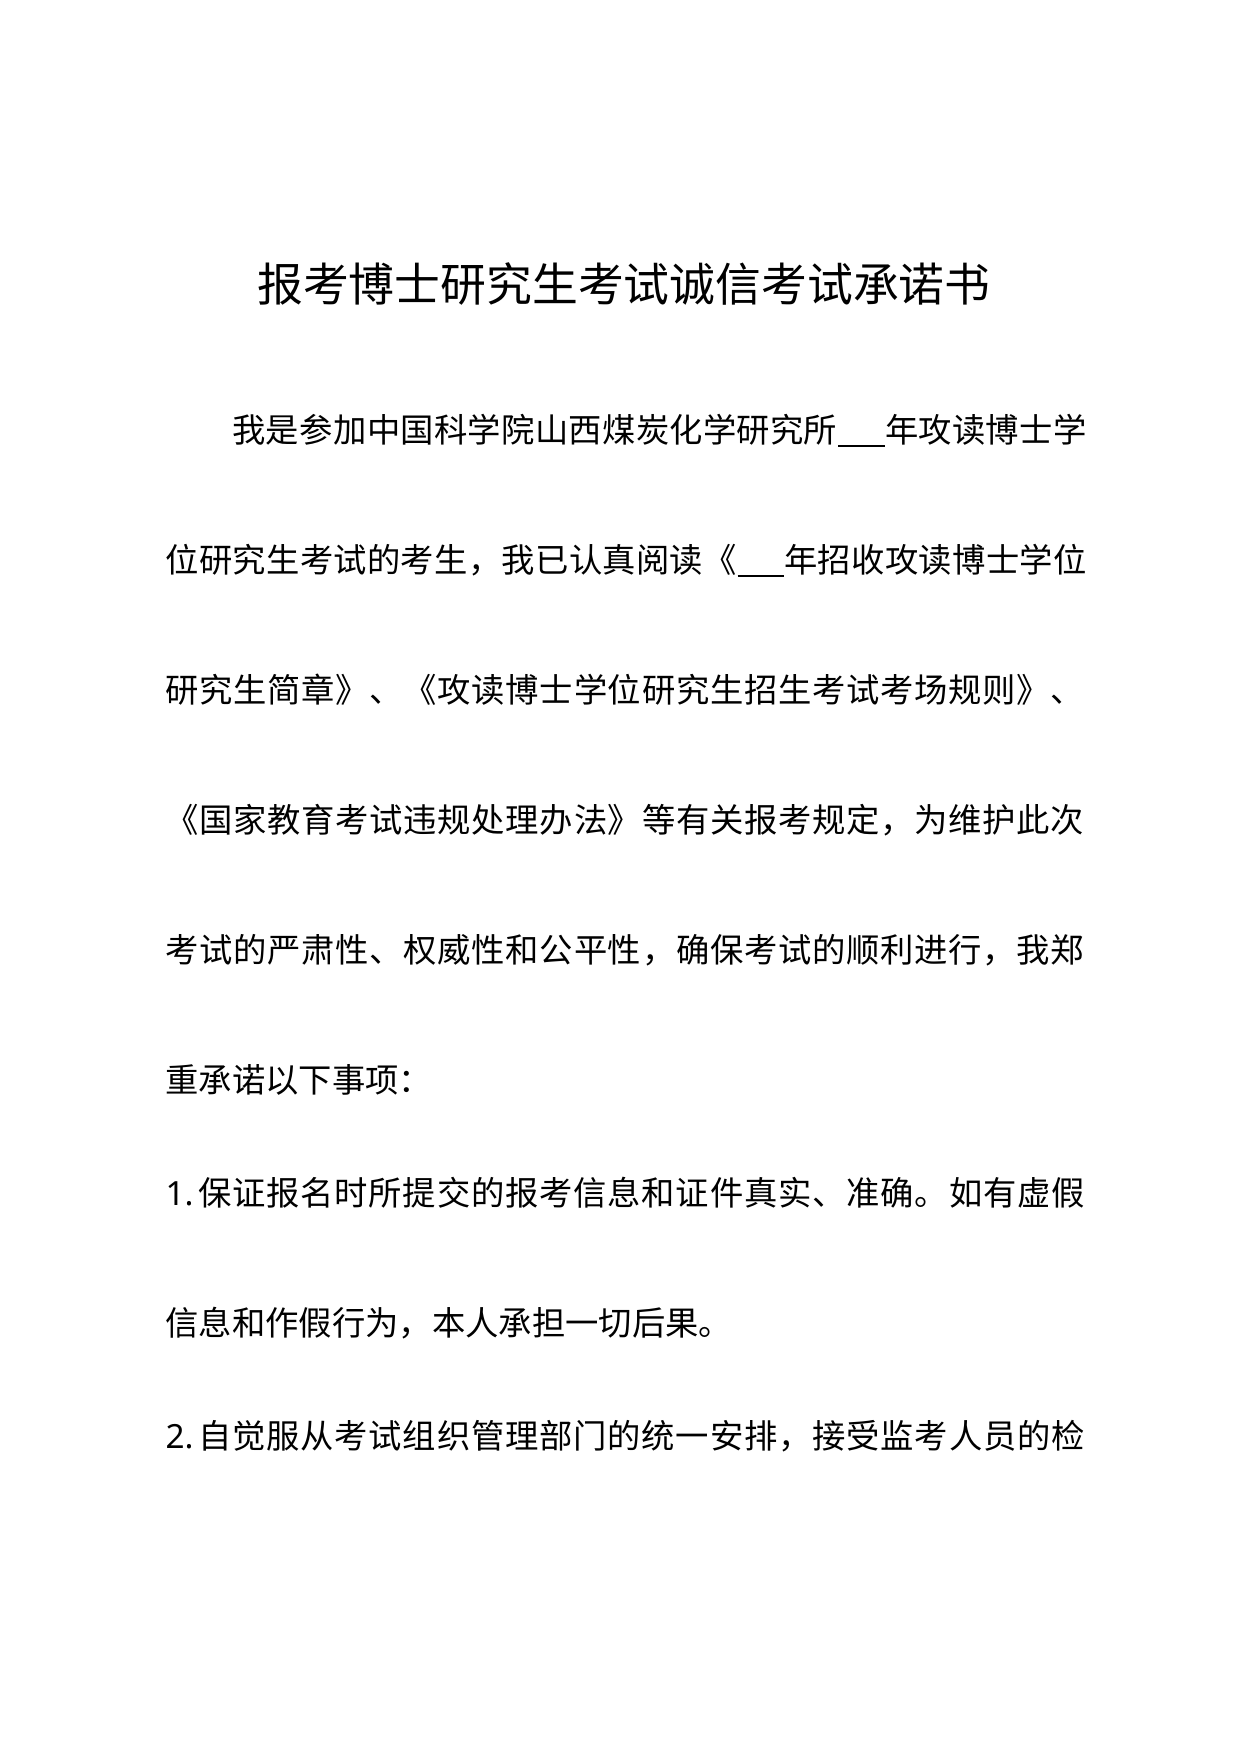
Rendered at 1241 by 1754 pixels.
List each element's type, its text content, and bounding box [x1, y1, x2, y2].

list 保证报名时所提交的报考信息和证件真实、准确。如有虚假信息和作假行为，本人承担一切后果。 [165, 1158, 1087, 1353]
text 我是参加中国科学院山西煤炭化学研究所 年攻读博士学位研究生考试的考生，我已认真阅读《 年招收攻读博士学位研究生简章》、《攻读博士学位研究生招生考试考场规则》、《国家教育考试违规处理办法》等有关报考规定，为维护此次考试的严肃性、权威性和公平性，确保考试的顺利进行，我郑重承诺以下事项： [165, 395, 1087, 1110]
text 报考博士研究生考试诚信考试承诺书 [165, 233, 1087, 330]
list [165, 1402, 1087, 1467]
